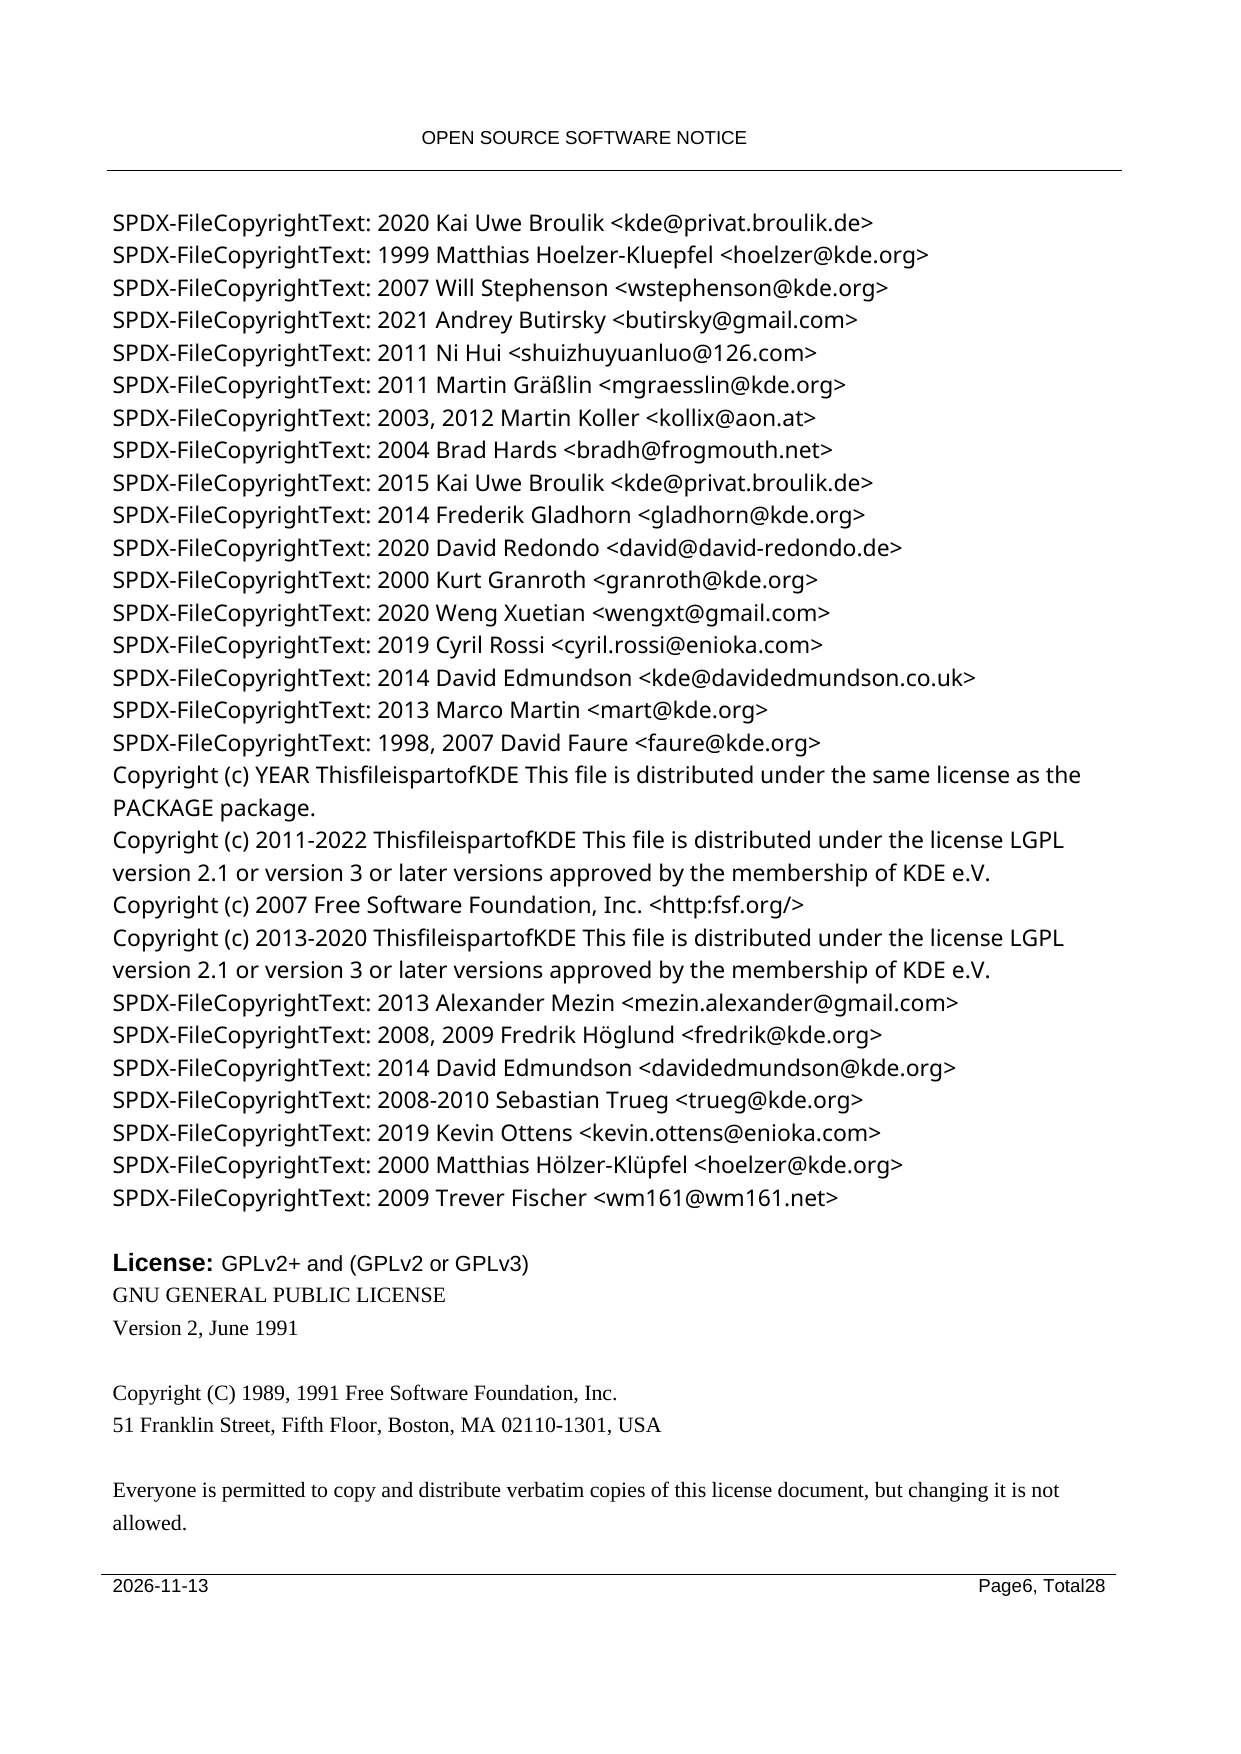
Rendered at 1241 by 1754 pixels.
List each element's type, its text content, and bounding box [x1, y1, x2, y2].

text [112, 206, 1128, 1246]
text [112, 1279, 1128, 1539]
text License: GPLv2+ and (GPLv2 or GPLv3) [112, 1246, 1128, 1279]
